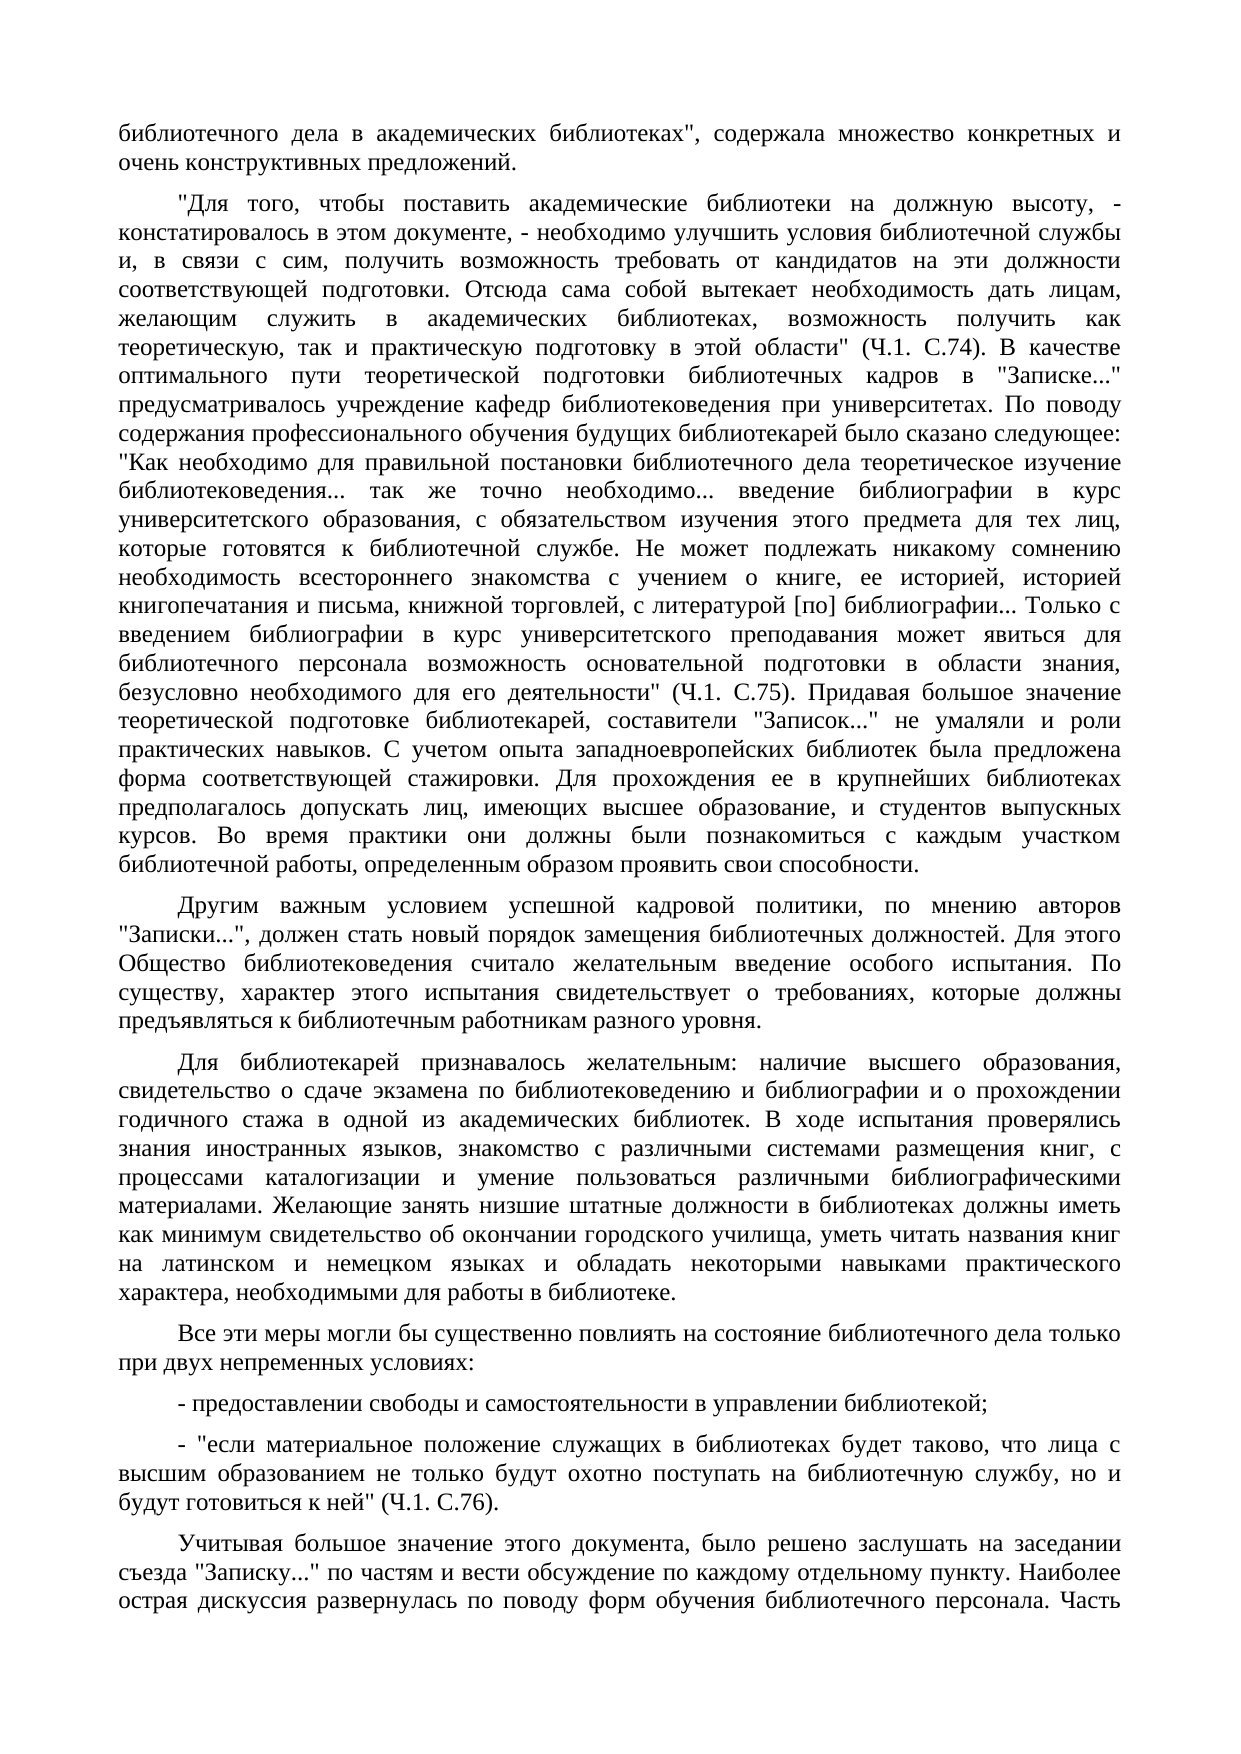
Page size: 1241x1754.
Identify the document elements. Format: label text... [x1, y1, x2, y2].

text "Для того, чтобы поставить академические библиотеки на должную высоту, - констатировалось в этом документе, - необходимо улучшить условия библиотечной службы и, в связи с сим, получить возможность требовать от кандидатов на эти должности соответствующей подготовки. Отсюда сама собой вытекает необходимость дать лицам, желающим служить в академических библиотеках, возможность получить как теоретическую, так и практическую подготовку в этой области" (Ч.1. С.74). В качестве оптимального пути теоретической подготовки библиотечных кадров в "Записке..." предусматривалось учреждение кафедр библиотековедения при университетах. По поводу содержания профессионального обучения будущих библиотекарей было сказано следующее: "Как необходимо для правильной постановки библиотечного дела теоретическое изучение библиотековедения... так же точно необходимо... введение библиографии в курс университетского образования, с обязательством изучения этого предмета для тех лиц, которые готовятся к библиотечной службе. Не может подлежать никакому сомнению необходимость всестороннего знакомства с учением о книге, ее историей, историей книгопечатания и письма, книжной торговлей, с литературой [по] библиографии... Только с введением библиографии в курс университетского преподавания может явиться для библиотечного персонала возможность основательной подготовки в области знания, безусловно необходимого для его деятельности" (Ч.1. С.75). Придавая большое значение теоретической подготовке библиотекарей, составители "Записок..." не умаляли и роли практических навыков. С учетом опыта западноевропейских библиотек была предложена форма соответствующей стажировки. Для прохождения ее в крупнейших библиотеках предполагалось допускать лиц, имеющих высшее образование, и студентов выпускных курсов. Во время практики они должны были познакомиться с каждым участком библиотечной работы, определенным образом проявить свои способности. [118, 188, 1122, 878]
text - "если материальное положение служащих в библиотеках будет таково, что лица с высшим образованием не только будут охотно поступать на библиотечную службу, но и будут готовиться к ней" (Ч.1. С.76). [118, 1429, 1122, 1516]
text Другим важным условием успешной кадровой политики, по мнению авторов "Записки...", должен стать новый порядок замещения библиотечных должностей. Для этого Общество библиотековедения считало желательным введение особого испытания. По существу, характер этого испытания свидетельствует о требованиях, которые должны предъявляться к библиотечным работникам разного уровня. [118, 891, 1122, 1034]
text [118, 118, 1122, 176]
text - предоставлении свободы и самостоятельности в управлении библиотекой; [118, 1388, 1122, 1417]
text Все эти меры могли бы существенно повлиять на состояние библиотечного дела только при двух непременных условиях: [118, 1318, 1122, 1376]
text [118, 1528, 1122, 1614]
text Для библиотекарей признавалось желательным: наличие высшего образования, свидетельство о сдаче экзамена по библиотековедению и библиографии и о прохождении годичного стажа в одной из академических библиотек. В ходе испытания проверялись знания иностранных языков, знакомство с различными системами размещения книг, с процессами каталогизации и умение пользоваться различными библиографическими материалами. Желающие занять низшие штатные должности в библиотеках должны иметь как минимум свидетельство об окончании городского училища, уметь читать названия книг на латинском и немецком языках и обладать некоторыми навыками практического характера, необходимыми для работы в библиотеке. [118, 1047, 1122, 1306]
